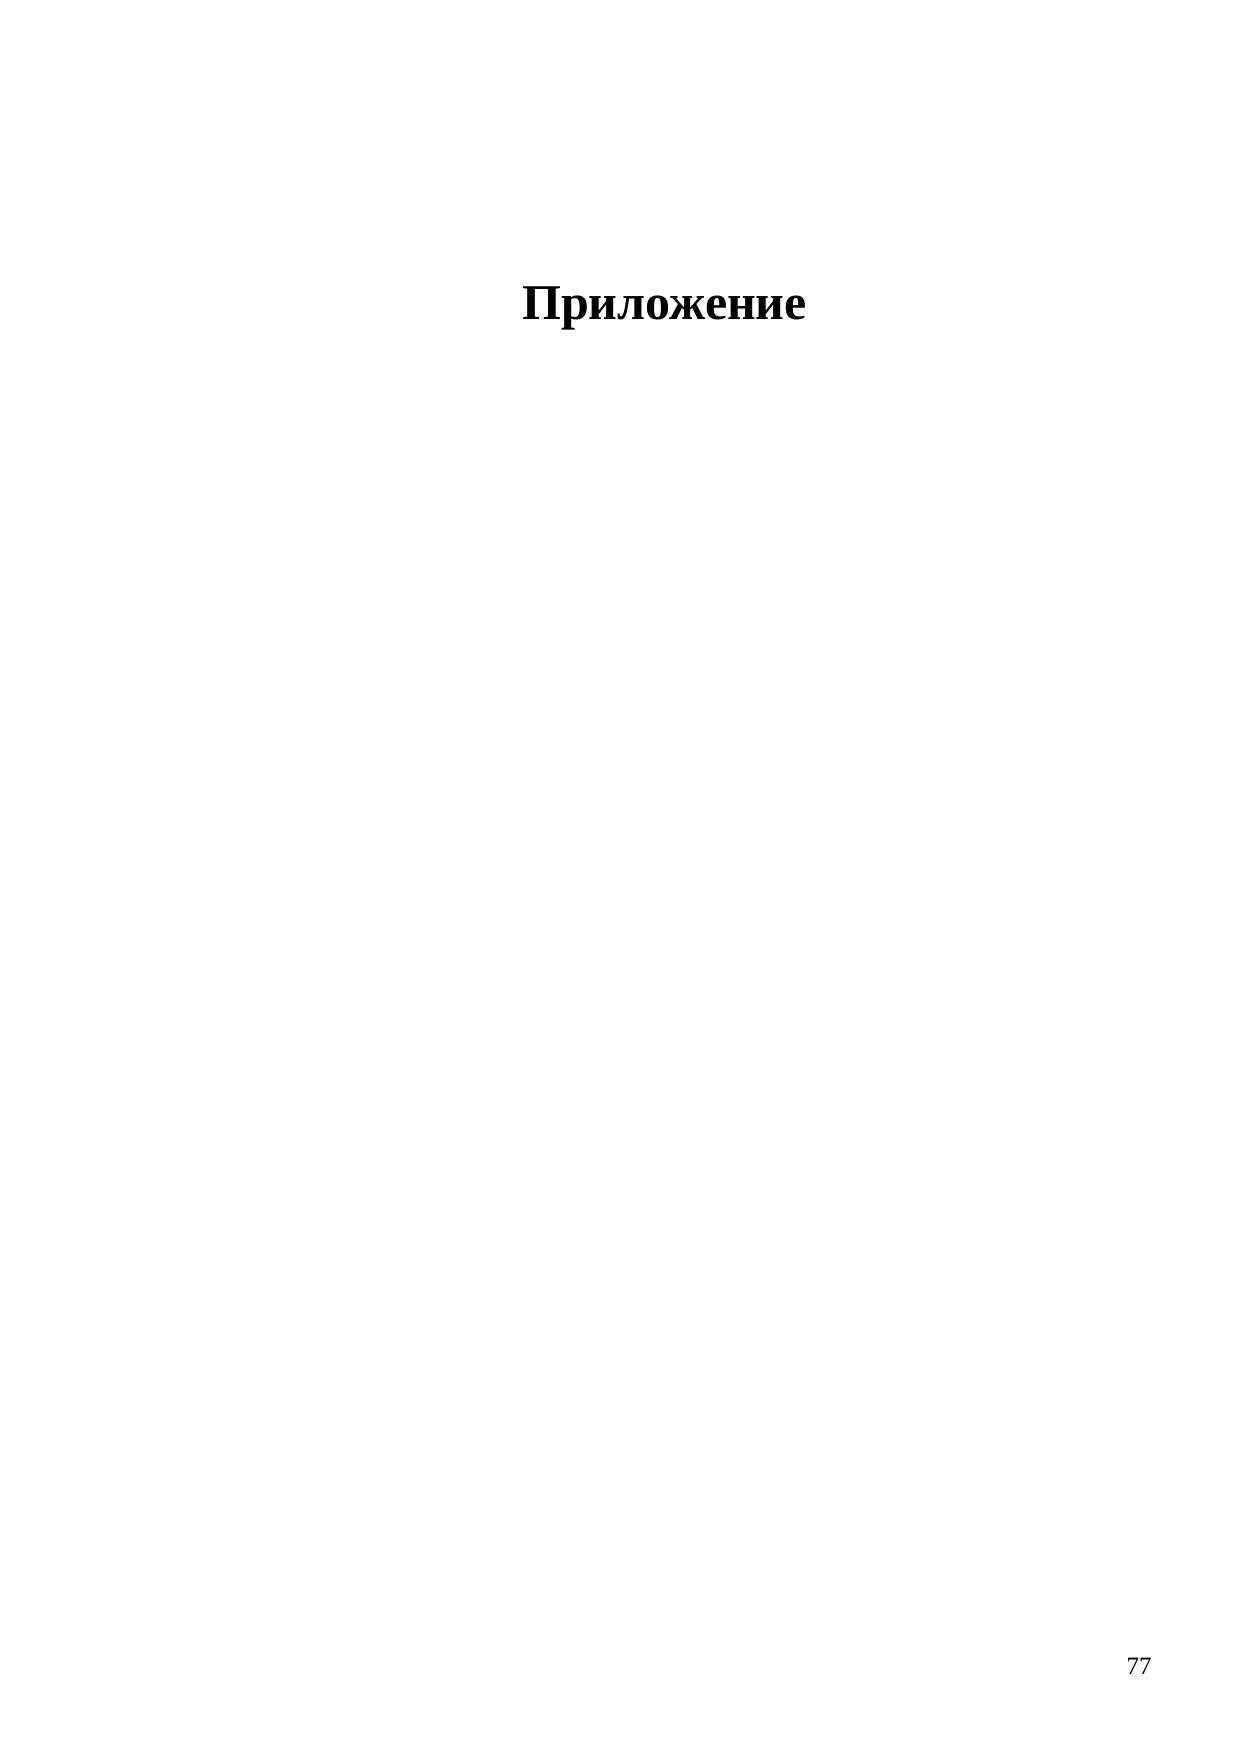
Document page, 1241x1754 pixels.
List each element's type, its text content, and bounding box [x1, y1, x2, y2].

subtitle Приложение [177, 272, 1152, 330]
